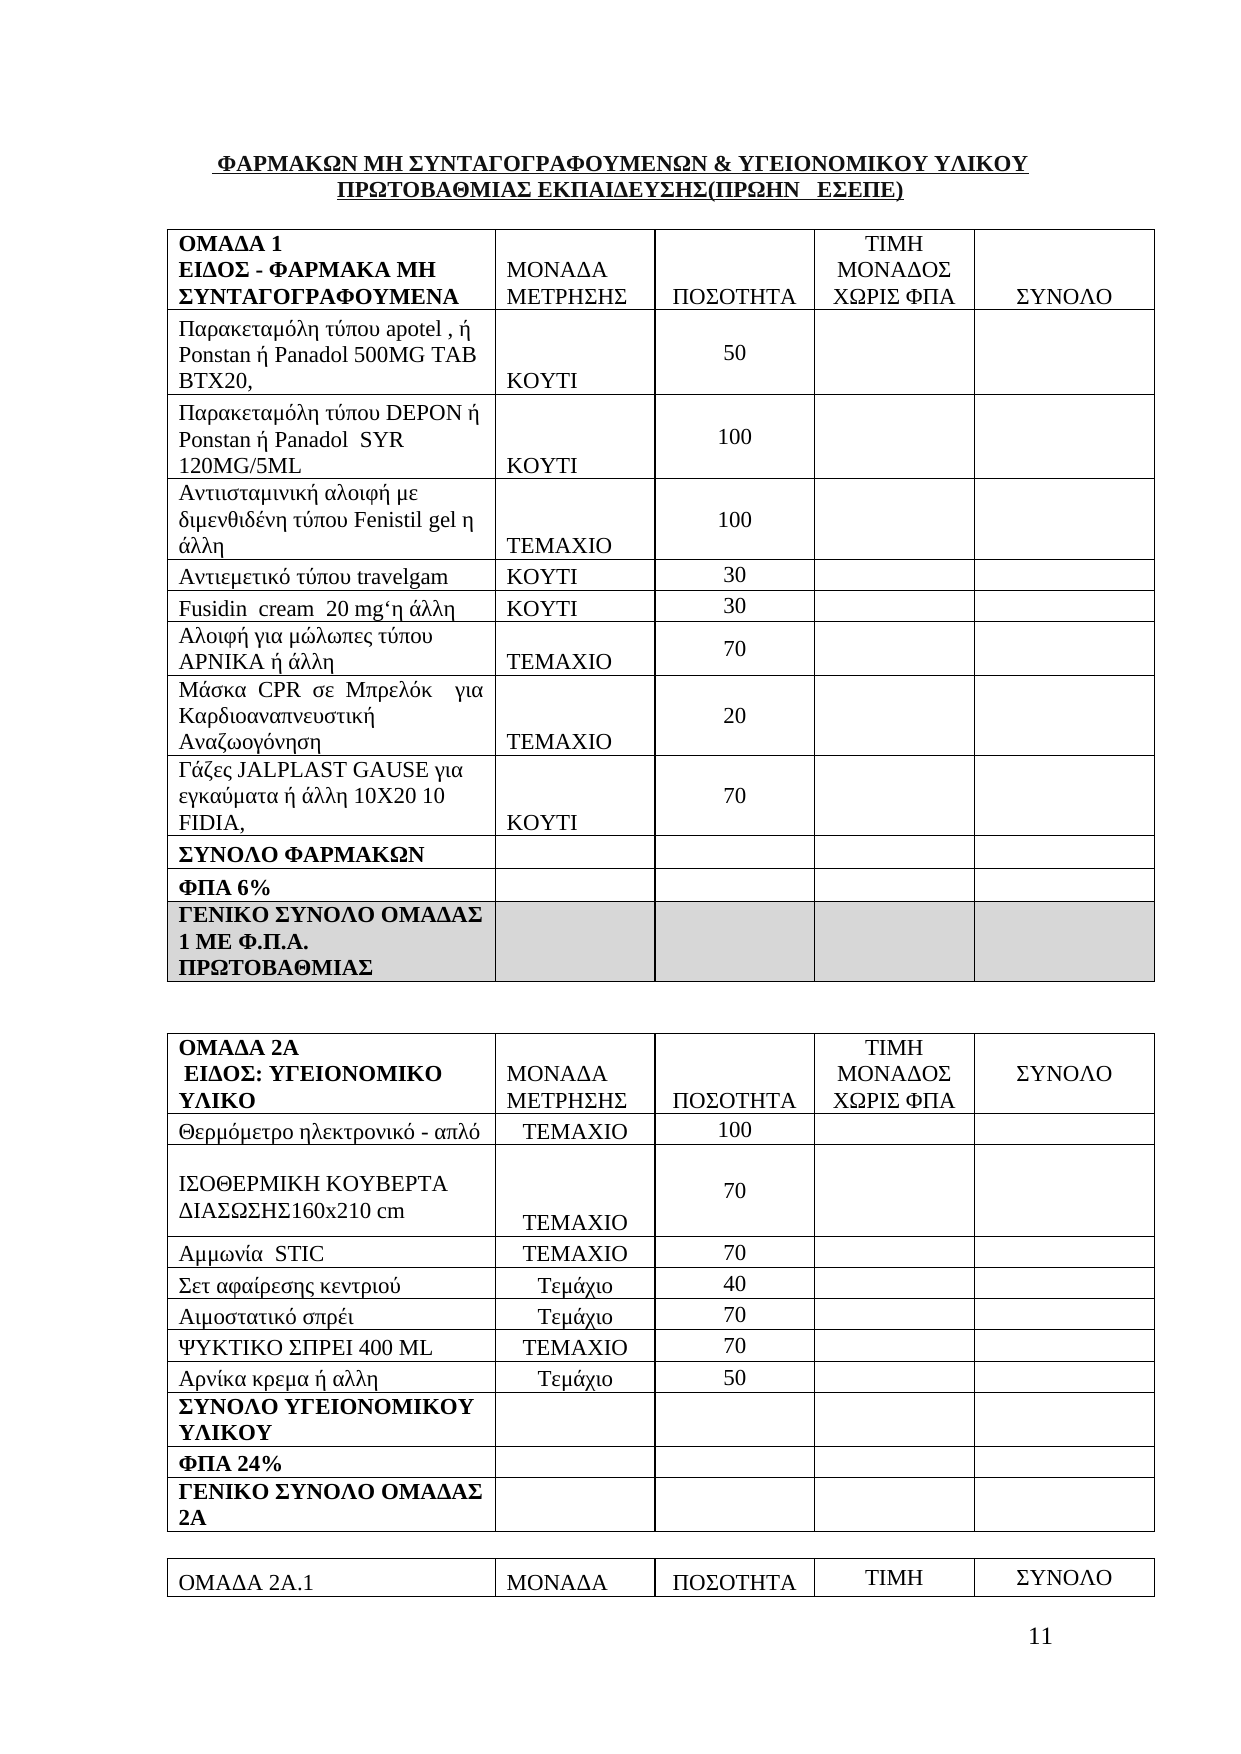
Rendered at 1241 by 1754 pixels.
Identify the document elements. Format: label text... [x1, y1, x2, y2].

table_cell [975, 395, 1154, 478]
table_cell [975, 1362, 1154, 1392]
table_cell [496, 1447, 654, 1477]
table_cell Παρακεταμόλη τύπου DEPON ή Ponstan ή Panadol SYR 120MG/5ML [168, 395, 495, 478]
table_header ΣΥΝΟΛΟ [975, 1559, 1154, 1596]
table_cell ΚΟΥΤΙ [496, 756, 654, 835]
table_cell [975, 591, 1154, 621]
table_cell [656, 1447, 814, 1477]
table_cell ΤΕΜΑΧΙΟ [496, 1145, 654, 1236]
table_cell [975, 902, 1154, 981]
table_cell ΨΥΚΤΙΚΟ ΣΠΡΕΙ 400 ML [168, 1330, 495, 1361]
table_cell Αμμωνία STIC [168, 1237, 495, 1267]
table_cell [975, 560, 1154, 590]
table_cell [975, 479, 1154, 558]
table_header ΜΟΝΑΔΑ ΜΕΤΡΗΣΗΣ [496, 1034, 654, 1113]
table_cell [815, 1114, 974, 1144]
table_cell ΦΠΑ 24% [168, 1447, 495, 1477]
table_cell 70 [656, 1330, 814, 1361]
table_cell Τεμάχιο [496, 1268, 654, 1298]
table_cell 50 [656, 1362, 814, 1392]
table_cell [815, 1299, 974, 1329]
text ΦΑΡΜΑΚΩΝ ΜΗ ΣΥΝΤΑΓΟΓΡΑΦΟΥΜΕΝΩΝ & ΥΓΕΙΟΝΟΜΙΚΟΥ ΥΛΙΚΟΥ ΠΡΩΤΟΒΑΘΜΙΑΣ ΕΚΠΑΙΔΕΥΣΗΣ(ΠΡΩΗΝ ΕΣΕΠΕ) [187, 150, 337, 203]
table_cell [975, 1268, 1154, 1298]
table_cell Αιμοστατικό σπρέι [168, 1299, 495, 1329]
table_cell [815, 560, 974, 590]
table_cell [656, 1478, 814, 1531]
table_cell ΣΥΝΟΛΟ ΥΓΕΙΟΝΟΜΙΚΟΥ ΥΛΙΚΟΥ [168, 1393, 495, 1446]
table_cell 100 [656, 1114, 814, 1144]
table_cell [496, 869, 654, 901]
table_header ΟΜΑΔΑ 2A ΕΙΔΟΣ: ΥΓΕΙΟΝΟΜΙΚΟ ΥΛΙΚΟ [168, 1034, 495, 1113]
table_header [815, 1559, 974, 1596]
table_cell [975, 1145, 1154, 1236]
table_cell [815, 836, 974, 868]
table_header ΜΟΝΑΔΑ ΜΕΤΡΗΣΗΣ [496, 1559, 654, 1596]
table_cell ΤΕΜΑΧΙΟ [496, 479, 654, 558]
table_cell [496, 1478, 654, 1531]
table_cell [656, 869, 814, 901]
table_cell [815, 1478, 974, 1531]
table_header ΟΜΑΔΑ 1 ΕΙΔΟΣ - ΦΑΡΜΑΚΑ ΜΗ ΣΥΝΤΑΓΟΓΡΑΦΟΥΜΕΝΑ [168, 230, 495, 309]
table_cell [815, 479, 974, 558]
table_cell ΤΕΜΑΧΙΟ [496, 1114, 654, 1144]
table_cell [496, 1393, 654, 1446]
table_header ΜΟΝΑΔΑ ΜΕΤΡΗΣΗΣ [496, 230, 654, 309]
table_cell ΚΟΥΤΙ [496, 310, 654, 394]
table_cell Τεμάχιο [496, 1299, 654, 1329]
table_cell [815, 756, 974, 835]
table_cell [656, 1393, 814, 1446]
table_cell ΣΥΝΟΛΟ ΦΑΡΜΑΚΩΝ [168, 836, 495, 868]
table_cell 20 [656, 676, 814, 755]
table_cell 70 [656, 756, 814, 835]
table_cell [975, 1447, 1154, 1477]
table_cell [975, 1237, 1154, 1267]
table_cell [975, 622, 1154, 675]
table_cell 70 [656, 1145, 814, 1236]
table_cell [815, 869, 974, 901]
table_cell [975, 869, 1154, 901]
table_cell [815, 395, 974, 478]
table_cell [975, 310, 1154, 394]
table_cell Αντιεμετικό τύπου travelgam [168, 560, 495, 590]
table_cell Αρνίκα κρεμα ή αλλη [168, 1362, 495, 1392]
table_cell [496, 836, 654, 868]
table_header ΠΟΣΟΤΗΤΑ [656, 1559, 814, 1596]
table_cell ΤΕΜΑΧΙΟ [496, 622, 654, 675]
table_cell 100 [656, 479, 814, 558]
table_cell [815, 676, 974, 755]
table_cell [815, 1362, 974, 1392]
table_cell Θερμόμετρο ηλεκτρονικό - απλό [168, 1114, 495, 1144]
table_cell ΓΕΝΙΚΟ ΣΥΝΟΛΟ ΟΜΑΔΑΣ 2Α [168, 1478, 495, 1531]
table_header ΠΟΣΟΤΗΤΑ [656, 230, 814, 309]
table_cell [975, 1299, 1154, 1329]
table_header ΤΙΜΗ ΜΟΝΑΔΟΣ ΧΩΡΙΣ ΦΠΑ [815, 230, 974, 309]
table_cell TEMAXIO [496, 1237, 654, 1267]
table_cell 50 [656, 310, 814, 394]
table_cell [815, 310, 974, 394]
table_cell ΚΟΥΤΙ [496, 591, 654, 621]
table_cell 40 [656, 1268, 814, 1298]
table_cell ΦΠΑ 6% [168, 869, 495, 901]
table_cell [656, 836, 814, 868]
table_cell 70 [656, 622, 814, 675]
table_cell [815, 1447, 974, 1477]
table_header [168, 1559, 495, 1596]
table_cell [815, 1237, 974, 1267]
table_cell 100 [656, 395, 814, 478]
table_cell ΚΟΥΤΙ [496, 395, 654, 478]
table_cell Fusidin cream 20 mg‘η άλλη [168, 591, 495, 621]
table_cell [496, 902, 654, 981]
table_cell [975, 1478, 1154, 1531]
table_cell [975, 756, 1154, 835]
table_cell 70 [656, 1237, 814, 1267]
table_cell [975, 676, 1154, 755]
table_cell [815, 1330, 974, 1361]
table_cell Αλοιφή για μώλωπες τύπου ΑΡΝΙΚΑ ή άλλη [168, 622, 495, 675]
table_cell [815, 591, 974, 621]
table_cell Παρακεταμόλη τύπου apotel , ή Ponstan ή Panadol 500MG TAB BTX20, [168, 310, 495, 394]
table_header ΤΙΜΗ ΜΟΝΑΔΟΣ ΧΩΡΙΣ ΦΠΑ [815, 1034, 974, 1113]
text ΦΑΡΜΑΚΩΝ ΜΗ ΣΥΝΤΑΓΟΓΡΑΦΟΥΜΕΝΩΝ & ΥΓΕΙΟΝΟΜΙΚΟΥ ΥΛΙΚΟΥ ΠΡΩΤΟΒΑΘΜΙΑΣ ΕΚΠΑΙΔΕΥΣΗΣ(ΠΡΩΗΝ ΕΣΕΠΕ) [903, 150, 1053, 203]
table_cell [815, 902, 974, 981]
table_cell 70 [656, 1299, 814, 1329]
table_cell [975, 1114, 1154, 1144]
table_header ΠΟΣΟΤΗΤΑ [656, 1034, 814, 1113]
table_cell ΤΕΜΑΧΙΟ [496, 676, 654, 755]
table_cell [975, 1393, 1154, 1446]
table_cell [975, 1330, 1154, 1361]
table_cell ΙΣΟΘΕΡΜΙΚΗ ΚΟΥΒΕΡΤΑ ΔΙΑΣΩΣΗΣ160x210 cm [168, 1145, 495, 1236]
table_header ΣΥΝΟΛΟ [975, 230, 1154, 309]
table_cell [815, 1268, 974, 1298]
table_cell Σετ αφαίρεσης κεντριού [168, 1268, 495, 1298]
table_cell ΓΕΝΙΚΟ ΣΥΝΟΛΟ ΟΜΑΔΑΣ 1 ΜΕ Φ.Π.Α. ΠΡΩΤΟΒΑΘΜΙΑΣ [168, 902, 495, 981]
table_cell 30 [656, 560, 814, 590]
table_header ΣΥΝΟΛΟ [975, 1034, 1154, 1113]
table_cell ΤΕΜΑΧΙΟ [496, 1330, 654, 1361]
table_cell [975, 836, 1154, 868]
table_cell KOYTI [496, 560, 654, 590]
table_cell [815, 622, 974, 675]
table_cell [815, 1393, 974, 1446]
table_cell [815, 1145, 974, 1236]
table_cell Τεμάχιο [496, 1362, 654, 1392]
table_cell 30 [656, 591, 814, 621]
table_cell Μάσκα CPR σε Μπρελόκ για Καρδιοαναπνευστική Αναζωογόνηση [168, 676, 495, 755]
table_cell Αντιισταμινική αλοιφή με διμενθιδένη τύπου Fenistil gel η άλλη [168, 479, 495, 558]
table_cell Γάζες JALPLAST GAUSE για εγκαύματα ή άλλη 10X20 10 FIDIA, [168, 756, 495, 835]
table_cell [656, 902, 814, 981]
